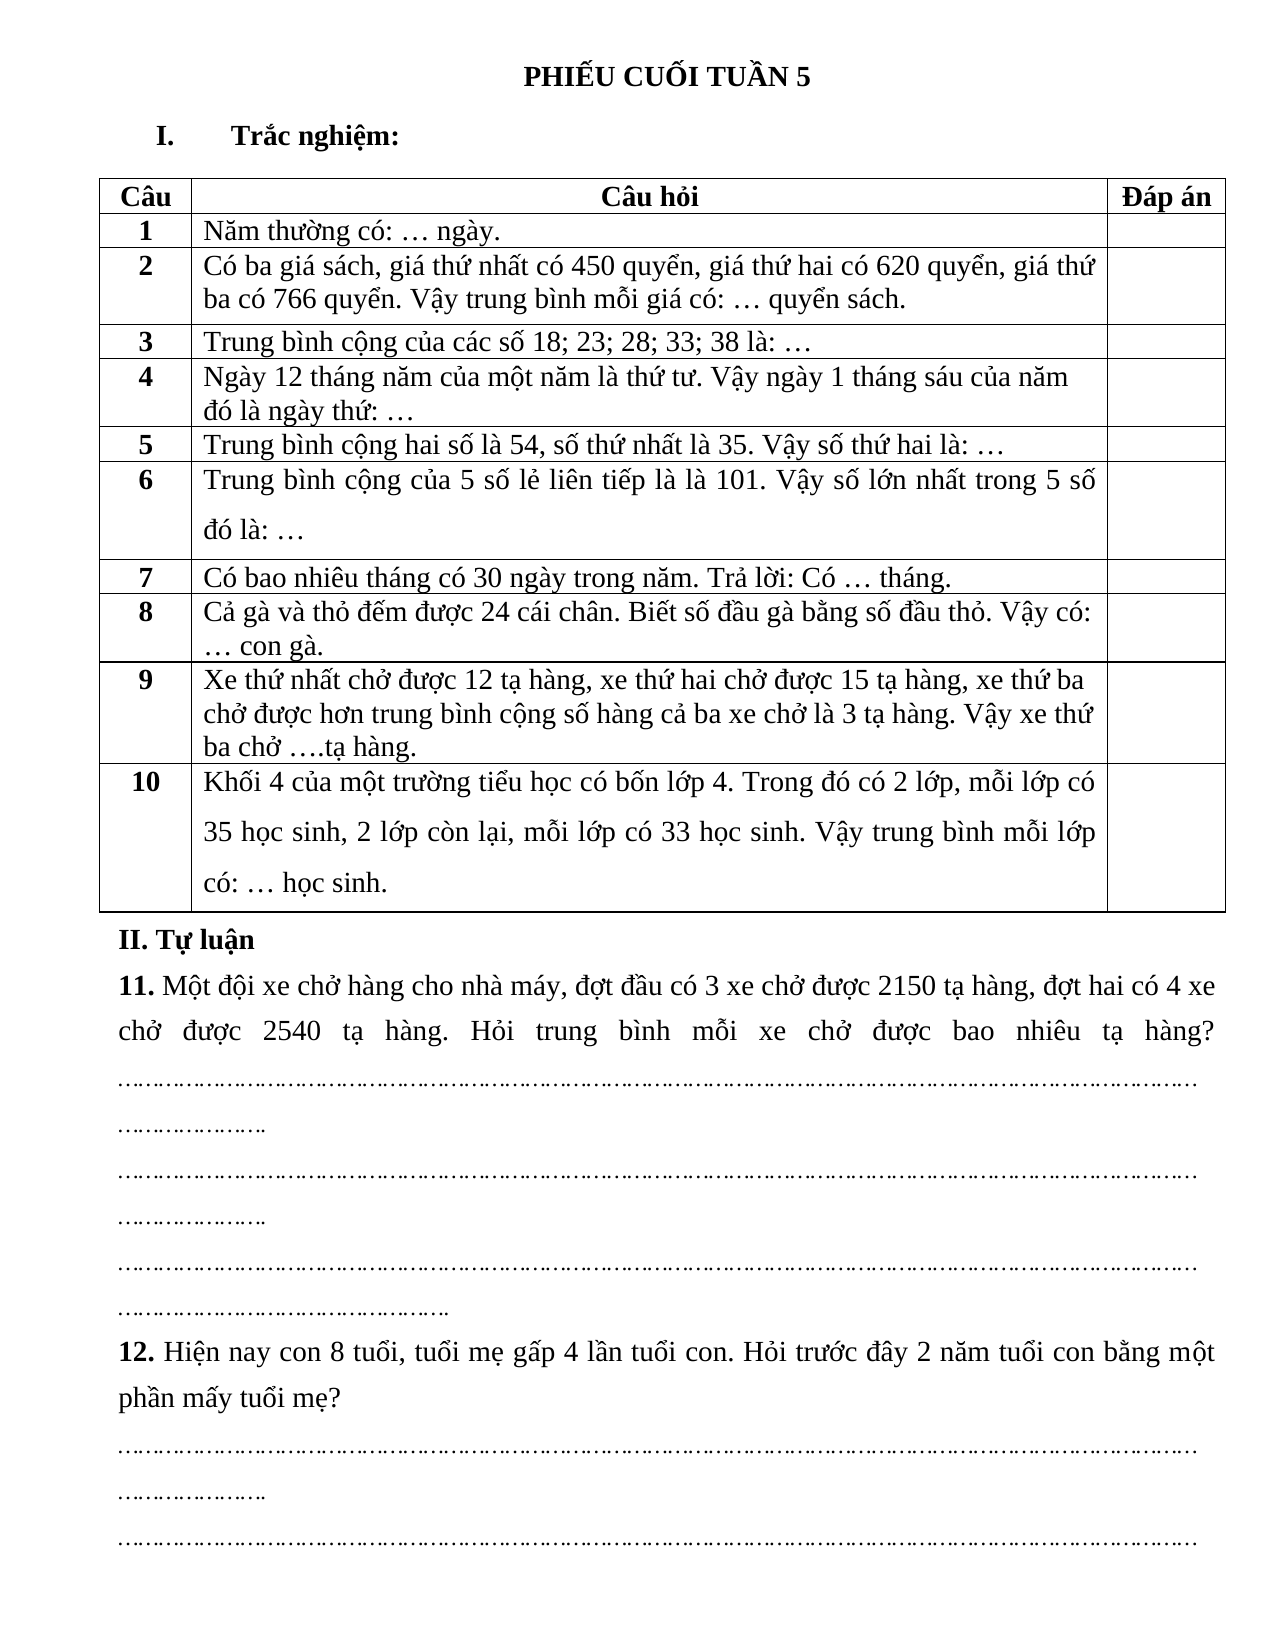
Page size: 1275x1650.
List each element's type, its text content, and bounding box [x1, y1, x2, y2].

table_cell 4 [100, 359, 191, 426]
table_cell [1108, 214, 1225, 247]
table_cell 8 [100, 594, 191, 661]
table_cell 10 [100, 764, 191, 911]
table_cell Trung bình cộng của các số 18; 23; 28; 33; 38 là: … [192, 325, 1107, 358]
table_cell [1108, 359, 1225, 426]
table_cell 1 [100, 214, 191, 247]
table_cell Ngày 12 tháng năm của một năm là thứ tư. Vậy ngày 1 tháng sáu của năm đó là ngày thứ: … [192, 359, 1107, 426]
table_cell Năm thường có: … ngày. [192, 214, 1107, 247]
text 11. Một đội xe chở hàng cho nhà máy, đợt đầu có 3 xe chở được 2150 tạ hàng, đợt hai có 4 xe chở được 2540 tạ hàng. Hỏi trung bình mỗi xe chở được bao nhiêu tạ hàng? ……………………………………………………………………………………………………………………………………………………………….……………………………………………………………………………………………………………………………………………………………….………………………………………………………………………………………………………………………………………………………………………………………. [118, 958, 1216, 1325]
table_cell [1108, 663, 1225, 763]
table_cell 7 [100, 560, 191, 593]
table_cell 3 [100, 325, 191, 358]
table_cell Xe thứ nhất chở được 12 tạ hàng, xe thứ hai chở được 15 tạ hàng, xe thứ ba chở được hơn trung bình cộng số hàng cả ba xe chở là 3 tạ hàng. Vậy xe thứ ba chở ….tạ hàng. [192, 663, 1107, 763]
table_cell [1108, 427, 1225, 461]
text PHIẾU CUỐI TUẦN 5 [118, 59, 1216, 93]
table_cell Cả gà và thỏ đếm được 24 cái chân. Biết số đầu gà bằng số đầu thỏ. Vậy có: … con gà. [192, 594, 1107, 661]
table_cell [1108, 325, 1225, 358]
table_cell [1108, 594, 1225, 661]
table_cell Có bao nhiêu tháng có 30 ngày trong năm. Trả lời: Có … tháng. [192, 560, 1107, 593]
table_header Câu hỏi [192, 179, 1107, 212]
table_cell Trung bình cộng của 5 số lẻ liên tiếp là là 101. Vậy số lớn nhất trong 5 số đó là: … [192, 462, 1107, 559]
table_header Đáp án [1108, 179, 1225, 212]
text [118, 1417, 1216, 1554]
table_cell [1108, 462, 1225, 559]
text II. Tự luận [118, 913, 1216, 958]
list Trắc nghiệm: [156, 118, 1216, 152]
table_cell [1108, 248, 1225, 323]
table_cell Trung bình cộng hai số là 54, số thứ nhất là 35. Vậy số thứ hai là: … [192, 427, 1107, 461]
table_cell 5 [100, 427, 191, 461]
table_cell Khối 4 của một trường tiểu học có bốn lớp 4. Trong đó có 2 lớp, mỗi lớp có 35 học sinh, 2 lớp còn lại, mỗi lớp có 33 học sinh. Vậy trung bình mỗi lớp có: … học sinh. [192, 764, 1107, 911]
table_cell Có ba giá sách, giá thứ nhất có 450 quyển, giá thứ hai có 620 quyển, giá thứ ba có 766 quyển. Vậy trung bình mỗi giá có: … quyển sách. [192, 248, 1107, 323]
text 12. Hiện nay con 8 tuổi, tuổi mẹ gấp 4 lần tuổi con. Hỏi trước đây 2 năm tuổi con bằng một phần mấy tuổi mẹ? [118, 1325, 1216, 1417]
table_cell 2 [100, 248, 191, 323]
table_cell [1108, 764, 1225, 911]
table_cell 6 [100, 462, 191, 559]
table_header Câu [100, 179, 191, 212]
table_cell [1108, 560, 1225, 593]
table_cell 9 [100, 663, 191, 763]
